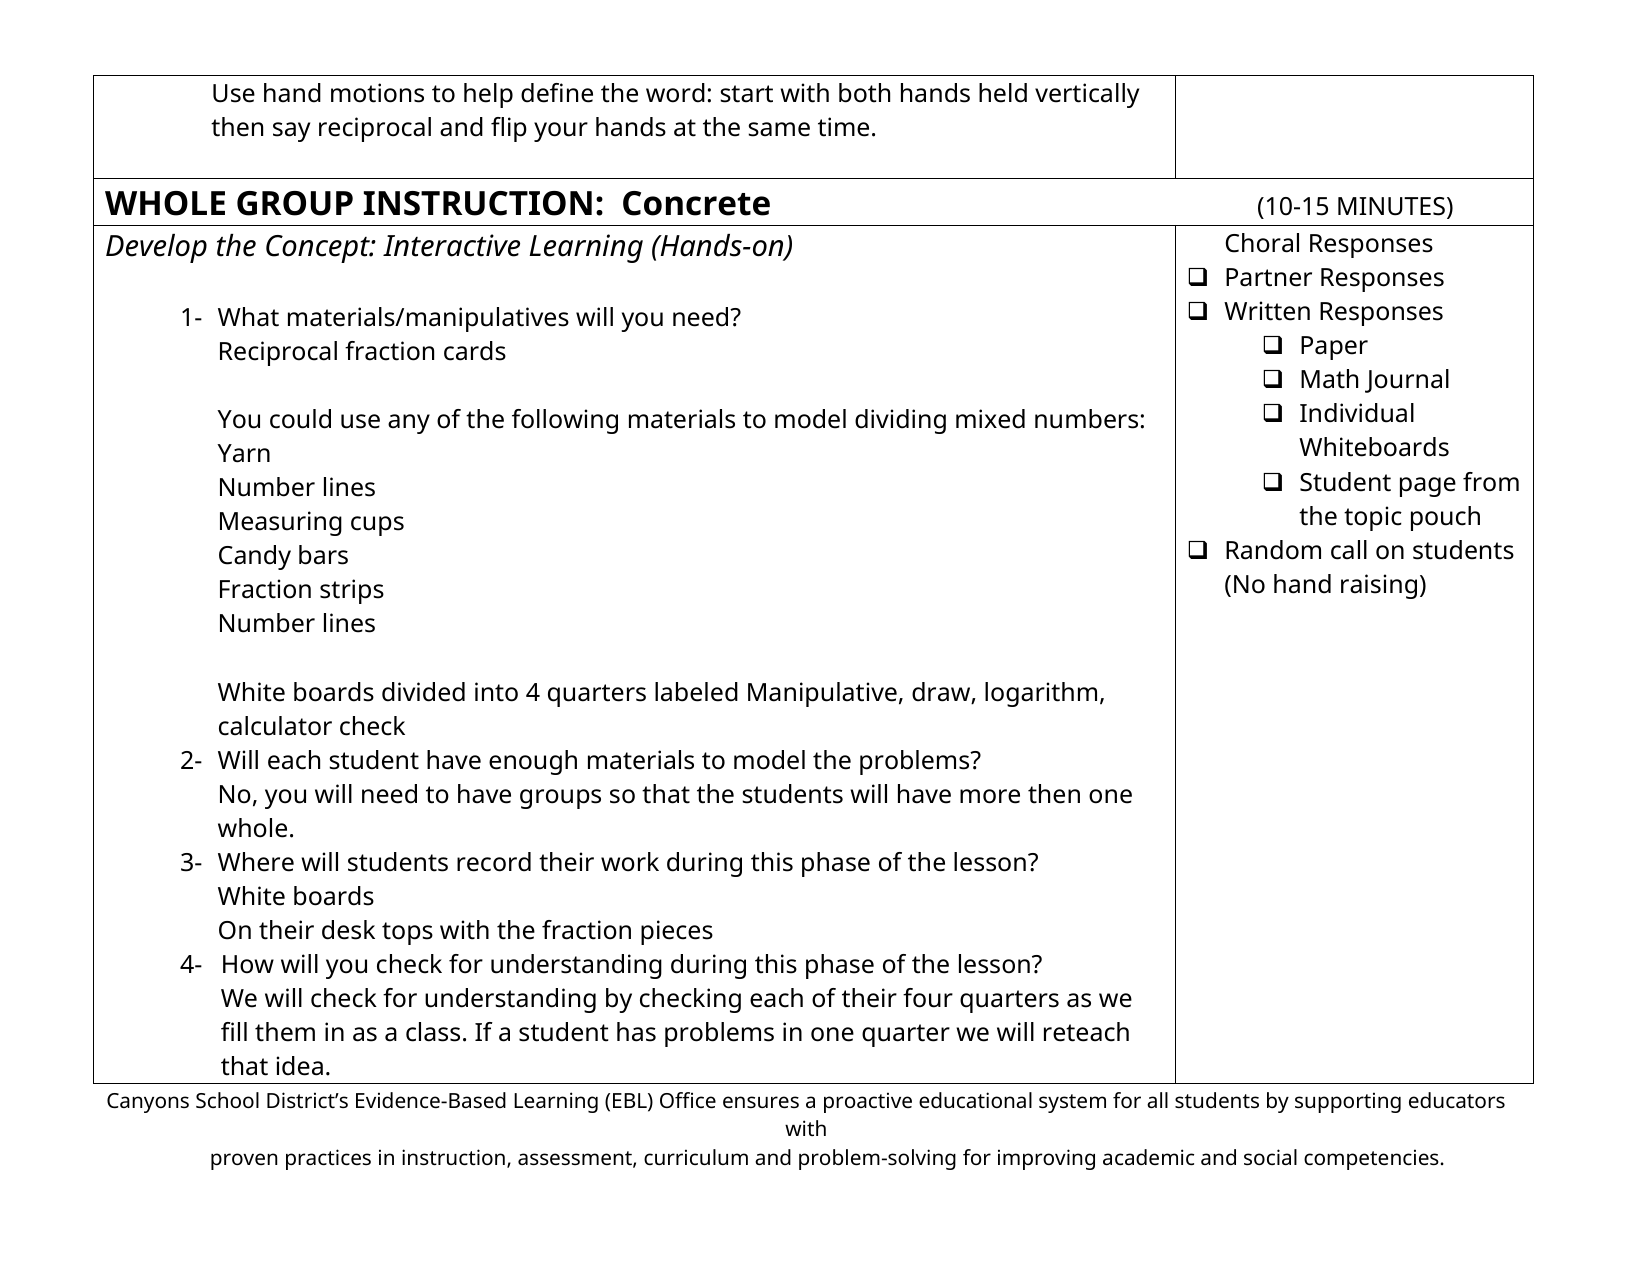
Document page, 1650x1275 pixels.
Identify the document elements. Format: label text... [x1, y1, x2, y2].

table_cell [1176, 76, 1533, 178]
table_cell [94, 226, 1175, 1083]
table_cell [1176, 226, 1533, 1083]
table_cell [94, 76, 1175, 178]
table_cell WHOLE GROUP INSTRUCTION: Concrete (10-15 MINUTES) [94, 179, 1533, 225]
